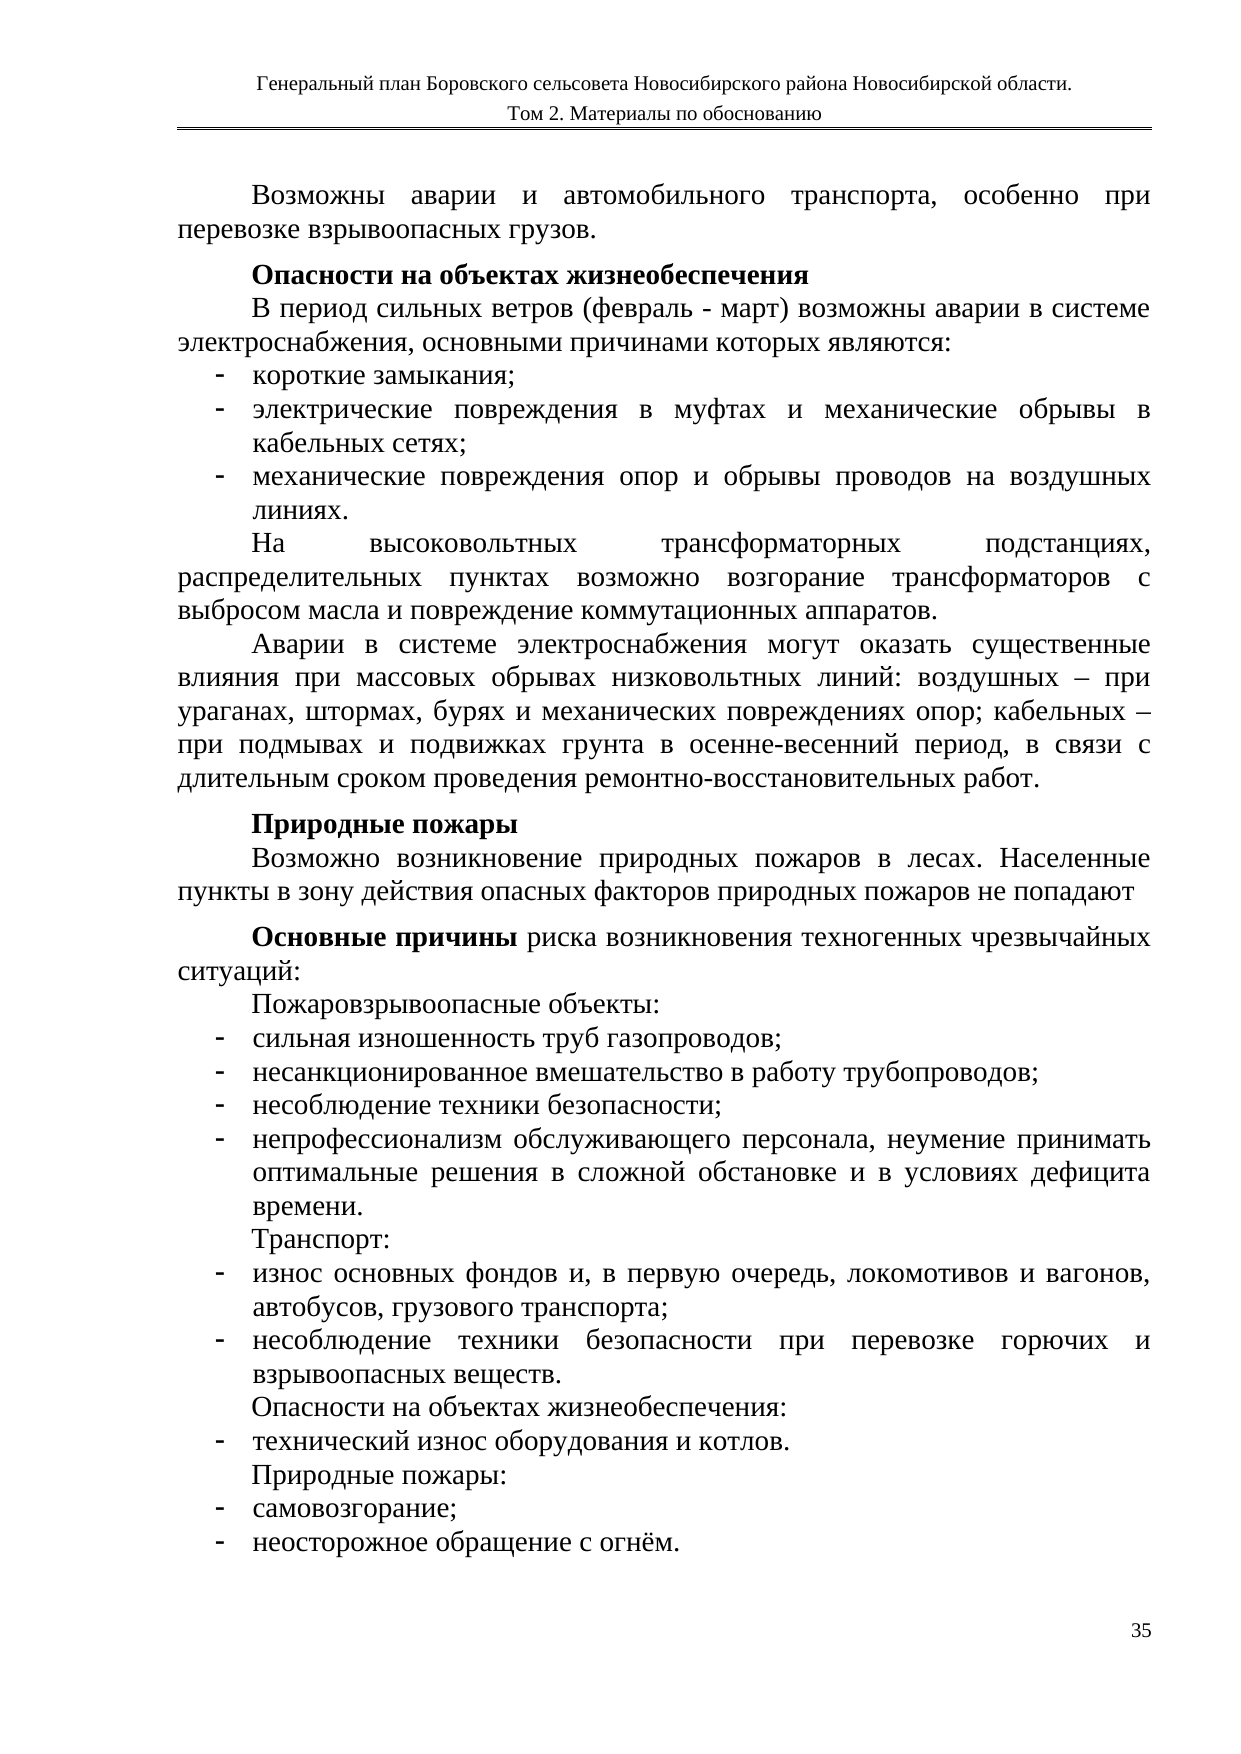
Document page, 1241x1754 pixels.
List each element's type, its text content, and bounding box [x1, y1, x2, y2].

text Транспорт: [177, 1222, 1152, 1255]
text Природные пожары [177, 806, 1152, 840]
text В период сильных ветров (февраль - март) возможны аварии в системе электроснабжения, основными причинами которых являются: [177, 290, 1152, 357]
list несоблюдение техники безопасности; [215, 1087, 1152, 1121]
list короткие замыкания; [215, 357, 1152, 391]
text Возможно возникновение природных пожаров в лесах. Населенные пункты в зону действия опасных факторов природных пожаров не попадают [177, 840, 1152, 907]
text На высоковольтных трансформаторных подстанциях, распределительных пунктах возможно возгорание трансформаторов с выбросом масла и повреждение коммутационных аппаратов. [177, 525, 1152, 626]
list самовозгорание; [215, 1490, 1152, 1524]
text Опасности на объектах жизнеобеспечения: [177, 1389, 1152, 1423]
list сильная изношенность труб газопроводов; [215, 1020, 1152, 1054]
list технический износ оборудования и котлов. [215, 1423, 1152, 1457]
list непрофессионализм обслуживающего персонала, неумение принимать оптимальные решения в сложной обстановке и в условиях дефицита времени. [215, 1121, 1152, 1222]
text Основные причины риска возникновения техногенных чрезвычайных ситуаций: [177, 919, 1152, 986]
text Возможны аварии и автомобильного транспорта, особенно при перевозке взрывоопасных грузов. [177, 177, 1152, 244]
list несанкционированное вмешательство в работу трубопроводов; [215, 1054, 1152, 1087]
list электрические повреждения в муфтах и механические обрывы в кабельных сетях; [215, 391, 1152, 458]
list износ основных фондов и, в первую очередь, локомотивов и вагонов, автобусов, грузового транспорта; [215, 1255, 1152, 1322]
list несоблюдение техники безопасности при перевозке горючих и взрывоопасных веществ. [215, 1322, 1152, 1389]
list неосторожное обращение с огнём. [215, 1524, 1152, 1558]
text Пожаровзрывоопасные объекты: [177, 986, 1152, 1020]
text Аварии в системе электроснабжения могут оказать существенные влияния при массовых обрывах низковольтных линий: воздушных – при ураганах, штормах, бурях и механических повреждениях опор; кабельных – при подмывах и подвижках грунта в осенне-весенний период, в связи с длительным сроком проведения ремонтно-восстановительных работ. [177, 626, 1152, 794]
text Природные пожары: [177, 1457, 1152, 1490]
text Опасности на объектах жизнеобеспечения [177, 257, 1152, 290]
list механические повреждения опор и обрывы проводов на воздушных линиях. [215, 458, 1152, 525]
